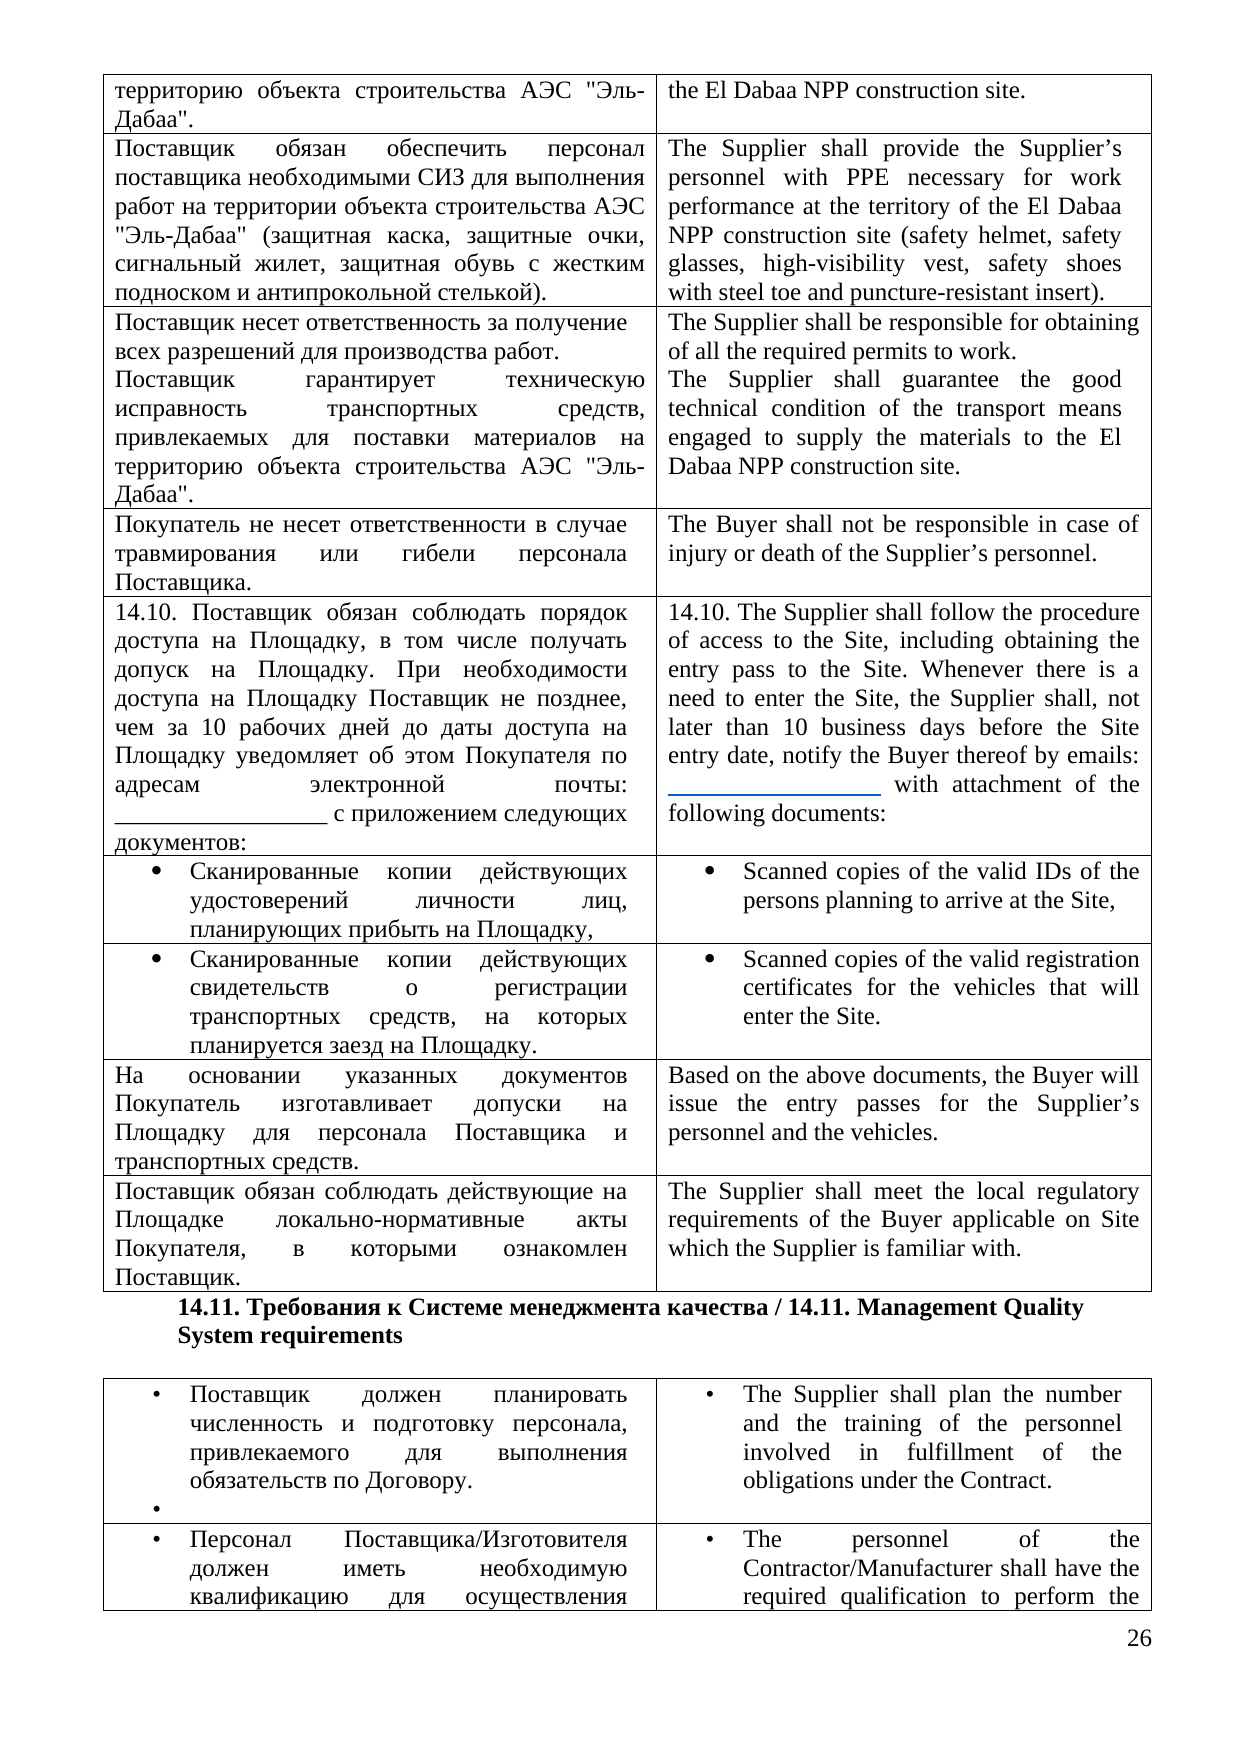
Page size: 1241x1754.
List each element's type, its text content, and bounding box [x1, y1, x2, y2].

table_cell Scanned copies of the valid registration certificates for the vehicles that will enter the Site. [657, 944, 1151, 1059]
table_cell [104, 75, 656, 132]
table_cell 14.10. Поставщик обязан соблюдать порядок доступа на Площадку, в том числе получать допуск на Площадку. При необходимости доступа на Площадку Поставщик не позднее, чем за 10 рабочих дней до даты доступа на Площадку уведомляет об этом Покупателя по адресам электронной почты: _________________ с приложением следующих документов: [104, 597, 656, 855]
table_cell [104, 1524, 656, 1610]
table_cell 14.10. The Supplier shall follow the procedure of access to the Site, including obtaining the entry pass to the Site. Whenever there is a need to enter the Site, the Supplier shall, not later than 10 business days before the Site entry date, notify the Buyer thereof by emails: _________________ with attachment of the following documents: [657, 597, 1151, 855]
table_cell The Supplier shall provide the Supplier’s personnel with PPE necessary for work performance at the territory of the El Dabaa NPP construction site (safety helmet, safety glasses, high-visibility vest, safety shoes with steel toe and puncture-resistant insert). [657, 134, 1151, 306]
table_cell The Supplier shall meet the local regulatory requirements of the Buyer applicable on Site which the Supplier is familiar with. [657, 1176, 1151, 1291]
table_cell Поставщик несет ответственность за получение всех разрешений для производства работ. Поставщик гарантирует техническую исправность транспортных средств, привлекаемых для поставки материалов на территорию объекта строительства АЭС "Эль-Дабаа". [104, 307, 656, 508]
subtitle 14.11. Требования к Системе менеджмента качества / 14.11. Management Quality System requirements [177, 1292, 1152, 1349]
table_header Поставщик должен планировать численность и подготовку персонала, привлекаемого для выполнения обязательств по Договору. [104, 1379, 656, 1523]
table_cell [657, 75, 1151, 132]
table_cell Сканированные копии действующих удостоверений личности лиц, планирующих прибыть на Площадку, [104, 856, 656, 943]
table_cell The Buyer shall not be responsible in case of injury or death of the Supplier’s personnel. [657, 509, 1151, 596]
table_cell The Supplier shall be responsible for obtaining of all the required permits to work. The Supplier shall guarantee the good technical condition of the transport means engaged to supply the materials to the El Dabaa NPP construction site. [657, 307, 1151, 508]
table_cell Scanned copies of the valid IDs of the persons planning to arrive at the Site, [657, 856, 1151, 943]
table_header The Supplier shall plan the number and the training of the personnel involved in fulfillment of the obligations under the Contract. [657, 1379, 1151, 1523]
table_cell На основании указанных документов Покупатель изготавливает допуски на Площадку для персонала Поставщика и транспортных средств. [104, 1060, 656, 1175]
table_cell Покупатель не несет ответственности в случае травмирования или гибели персонала Поставщика. [104, 509, 656, 596]
table_cell Based on the above documents, the Buyer will issue the entry passes for the Supplier’s personnel and the vehicles. [657, 1060, 1151, 1175]
table_cell Поставщик обязан обеспечить персонал поставщика необходимыми СИЗ для выполнения работ на территории объекта строительства АЭС "Эль-Дабаа" (защитная каска, защитные очки, сигнальный жилет, защитная обувь с жестким подноском и антипрокольной стелькой). [104, 134, 656, 306]
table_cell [657, 1524, 1151, 1610]
table_cell Поставщик обязан соблюдать действующие на Площадке локально-нормативные акты Покупателя, в которыми ознакомлен Поставщик. [104, 1176, 656, 1291]
table_cell Сканированные копии действующих свидетельств о регистрации транспортных средств, на которых планируется заезд на Площадку. [104, 944, 656, 1059]
